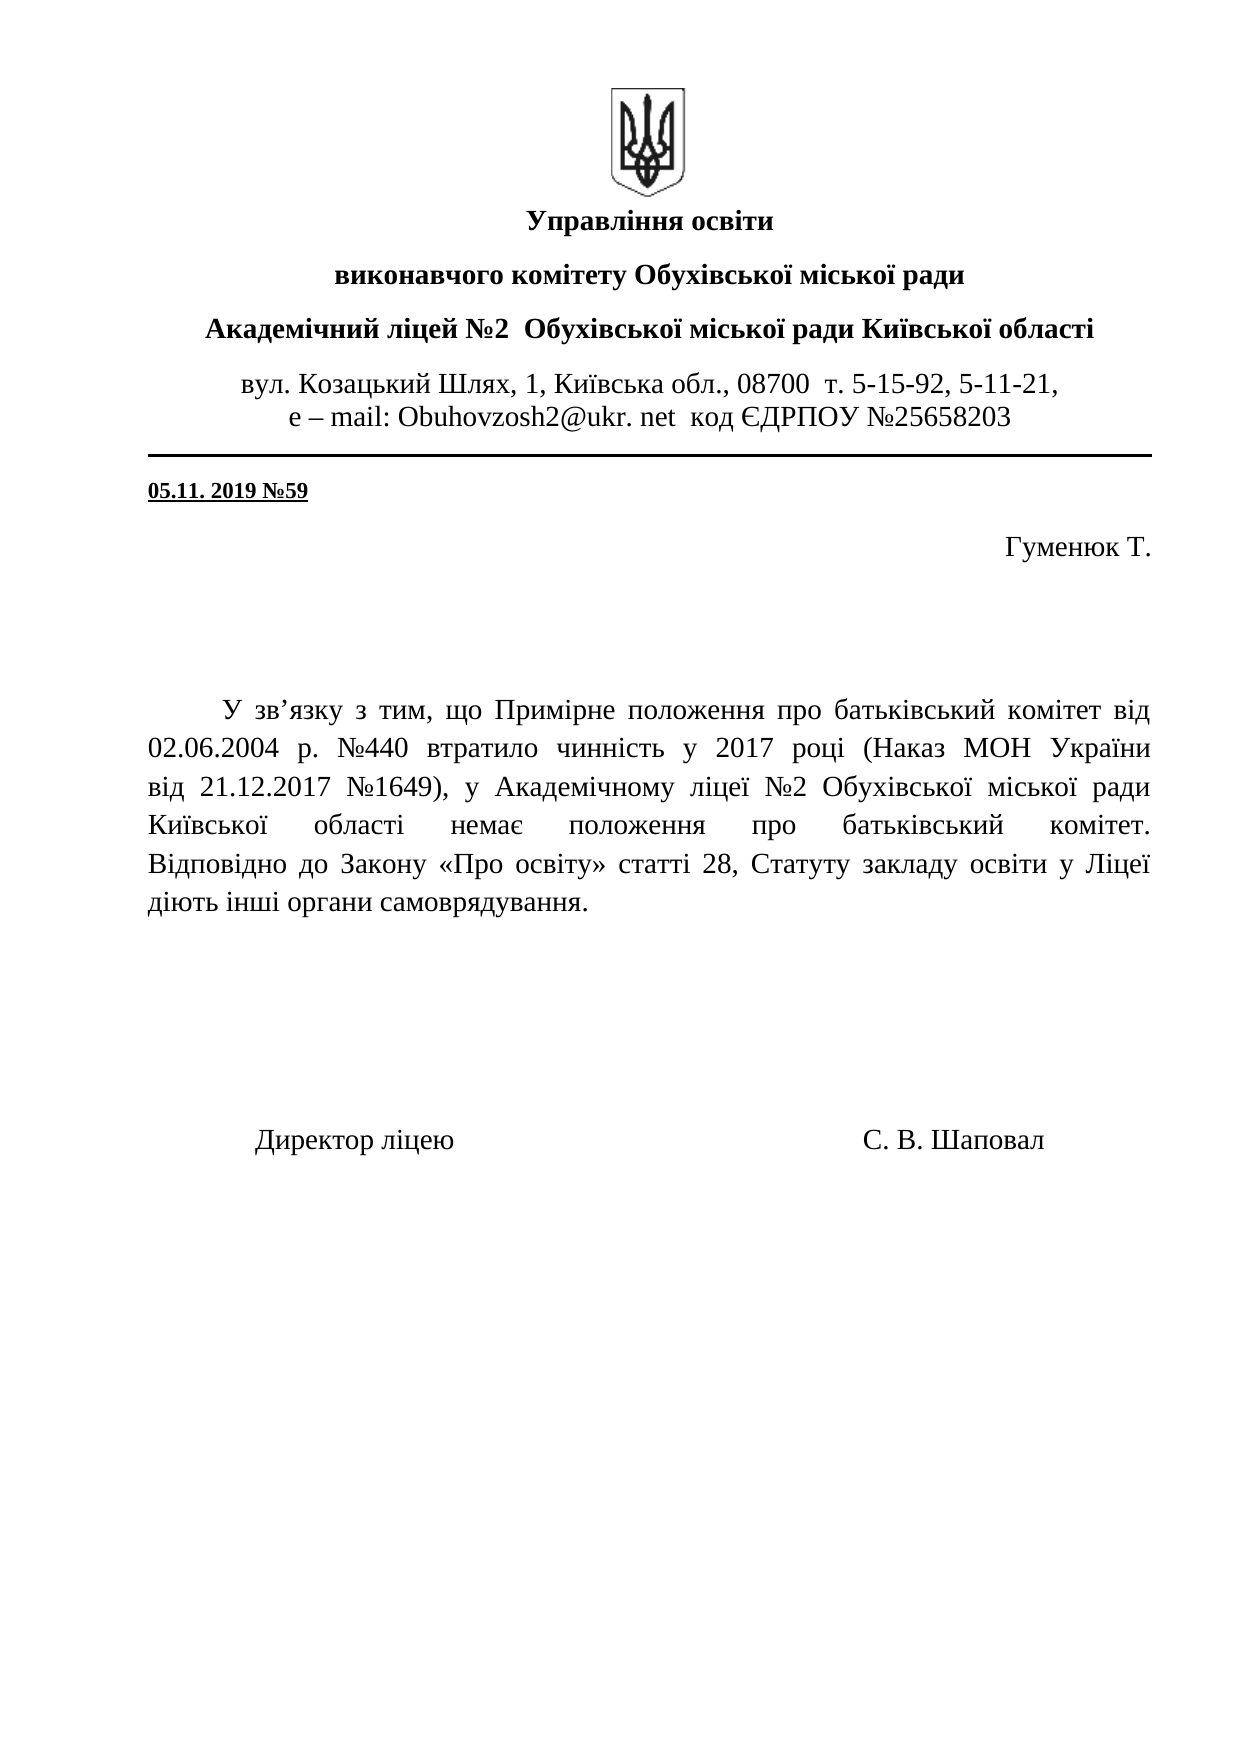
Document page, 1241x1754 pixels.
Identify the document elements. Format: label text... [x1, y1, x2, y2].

text 05.11. 2019 №59 [148, 478, 1152, 504]
picture [611, 88, 688, 203]
text вул. Козацький Шлях, 1, Київська обл., 08700 т. 5-15-92, 5-11-21, e – mail: Obuhovzosh2@ukr. net код ЄДРПОУ №25658203 [148, 366, 1152, 454]
text Академічний ліцей №2 Обухівської міської ради Київської області [148, 311, 1152, 345]
text виконавчого комітету Обухівської міської ради [148, 257, 1152, 291]
text У зв’язку з тим, що Примірне положення про батьківський комітет від 02.06.2004 р. №440 втратило чинність у 2017 році (Наказ МОН України від 21.12.2017 №1649), у Академічному ліцеї №2 Обухівської міської ради Київської області немає положення про батьківський комітет. Відповідно до Закону «Про освіту» статті 28, Статуту закладу освіти у Ліцеї діють інші органи самоврядування. [148, 692, 1152, 918]
text Гуменюк Т. [148, 529, 1152, 562]
text Управління освіти [148, 88, 1152, 236]
text Директор ліцею С. В. Шаповал [148, 1122, 1152, 1156]
